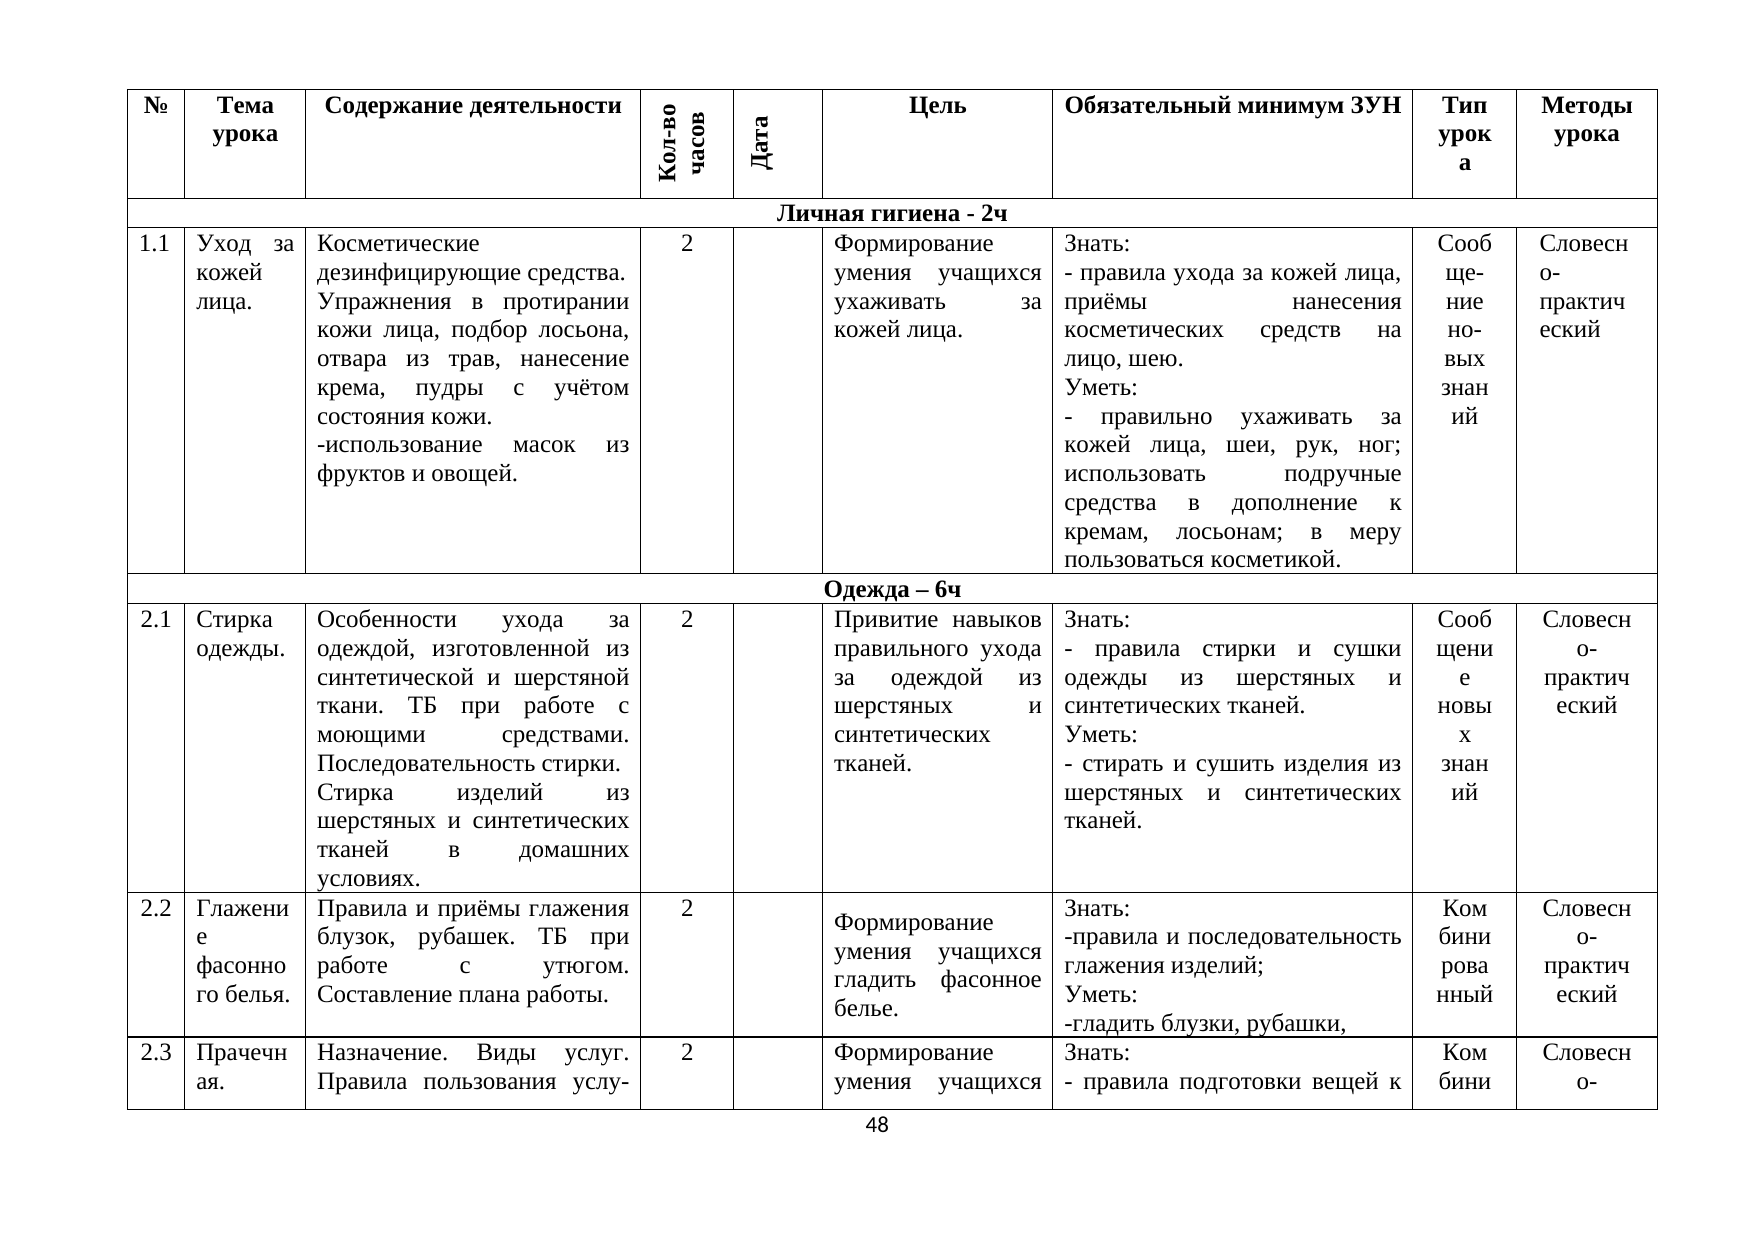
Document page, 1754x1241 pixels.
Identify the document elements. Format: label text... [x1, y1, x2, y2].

table_cell [734, 228, 822, 573]
table_header Методы урока [1517, 90, 1657, 197]
table_cell Одежда – 6ч [128, 574, 1657, 603]
table_cell [734, 1038, 822, 1109]
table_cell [306, 1038, 640, 1109]
table_cell Комбинированный [1413, 1038, 1516, 1109]
table_header Тип урока [1413, 90, 1516, 197]
table_header Обязательный минимум ЗУН [1053, 90, 1412, 197]
table_cell Знать: - правила ухода за кожей лица, приёмы нанесения косметических средств на лицо, шею. Уметь: - правильно ухаживать за кожей лица, шеи, рук, ног; использовать подручные средства в дополнение к кремам, лосьонам; в меру пользоваться косметикой. [1053, 228, 1412, 573]
table_header Содержание деятельности [306, 90, 640, 197]
table_cell Стирка одежды. [185, 604, 305, 892]
table_cell 1.1 [128, 228, 184, 573]
table_header № [128, 90, 184, 197]
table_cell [1053, 1038, 1412, 1109]
table_cell 2 [641, 1038, 733, 1109]
table_cell Словесно-практический [1517, 893, 1657, 1036]
table_cell Комбинированный [1413, 893, 1516, 1036]
table_cell Прачечная. [185, 1038, 305, 1109]
table_cell 2 [641, 893, 733, 1036]
table_cell [734, 604, 822, 892]
table_header Дата [734, 90, 822, 197]
table_cell Сообще-ние но-вых знаний [1413, 228, 1516, 573]
table_cell [734, 893, 822, 1036]
table_cell Глажение фасонного белья. [185, 893, 305, 1036]
table_cell Сообщение новых знаний [1413, 604, 1516, 892]
table_cell Знать: -правила и последовательность глажения изделий; Уметь: -гладить блузки, рубашки, [1053, 893, 1412, 1036]
table_cell Привитие навыков правильного ухода за одеждой из шерстяных и синтетических тканей. [823, 604, 1052, 892]
table_cell Формирование умения учащихся гладить фасонное белье. [823, 893, 1052, 1036]
table_header Цель [823, 90, 1052, 197]
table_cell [823, 1038, 1052, 1109]
table_cell 2 [641, 228, 733, 573]
table_cell Знать: - правила стирки и сушки одежды из шерстяных и синтетических тканей. Уметь: - стирать и сушить изделия из шерстяных и синтетических тканей. [1053, 604, 1412, 892]
table_cell 2 [641, 604, 733, 892]
table_cell Личная гигиена - 2ч [128, 199, 1657, 227]
table_cell Словесно-практический [1517, 604, 1657, 892]
table_cell 2.3 [128, 1038, 184, 1109]
table_cell 2.2 [128, 893, 184, 1036]
table_cell Правила и приёмы глажения блузок, рубашек. ТБ при работе с утюгом. Составление плана работы. [306, 893, 640, 1036]
table_cell Уход за кожей лица. [185, 228, 305, 573]
table_header Кол-во часов [641, 90, 733, 197]
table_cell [1517, 1038, 1657, 1109]
table_cell Словесно-практический [1517, 228, 1657, 573]
table_cell Формирование умения учащихся ухаживать за кожей лица. [823, 228, 1052, 573]
table_cell 2.1 [128, 604, 184, 892]
table_cell Особенности ухода за одеждой, изготовленной из синтетической и шерстяной ткани. ТБ при работе с моющими средствами. Последовательность стирки. Стирка изделий из шерстяных и синтетических тканей в домашних условиях. [306, 604, 640, 892]
table_cell Косметические дезинфицирующие средства. Упражнения в протирании кожи лица, подбор лосьона, отвара из трав, нанесение крема, пудры с учётом состояния кожи. -использование масок из фруктов и овощей. [306, 228, 640, 573]
table_header Тема урока [185, 90, 305, 197]
